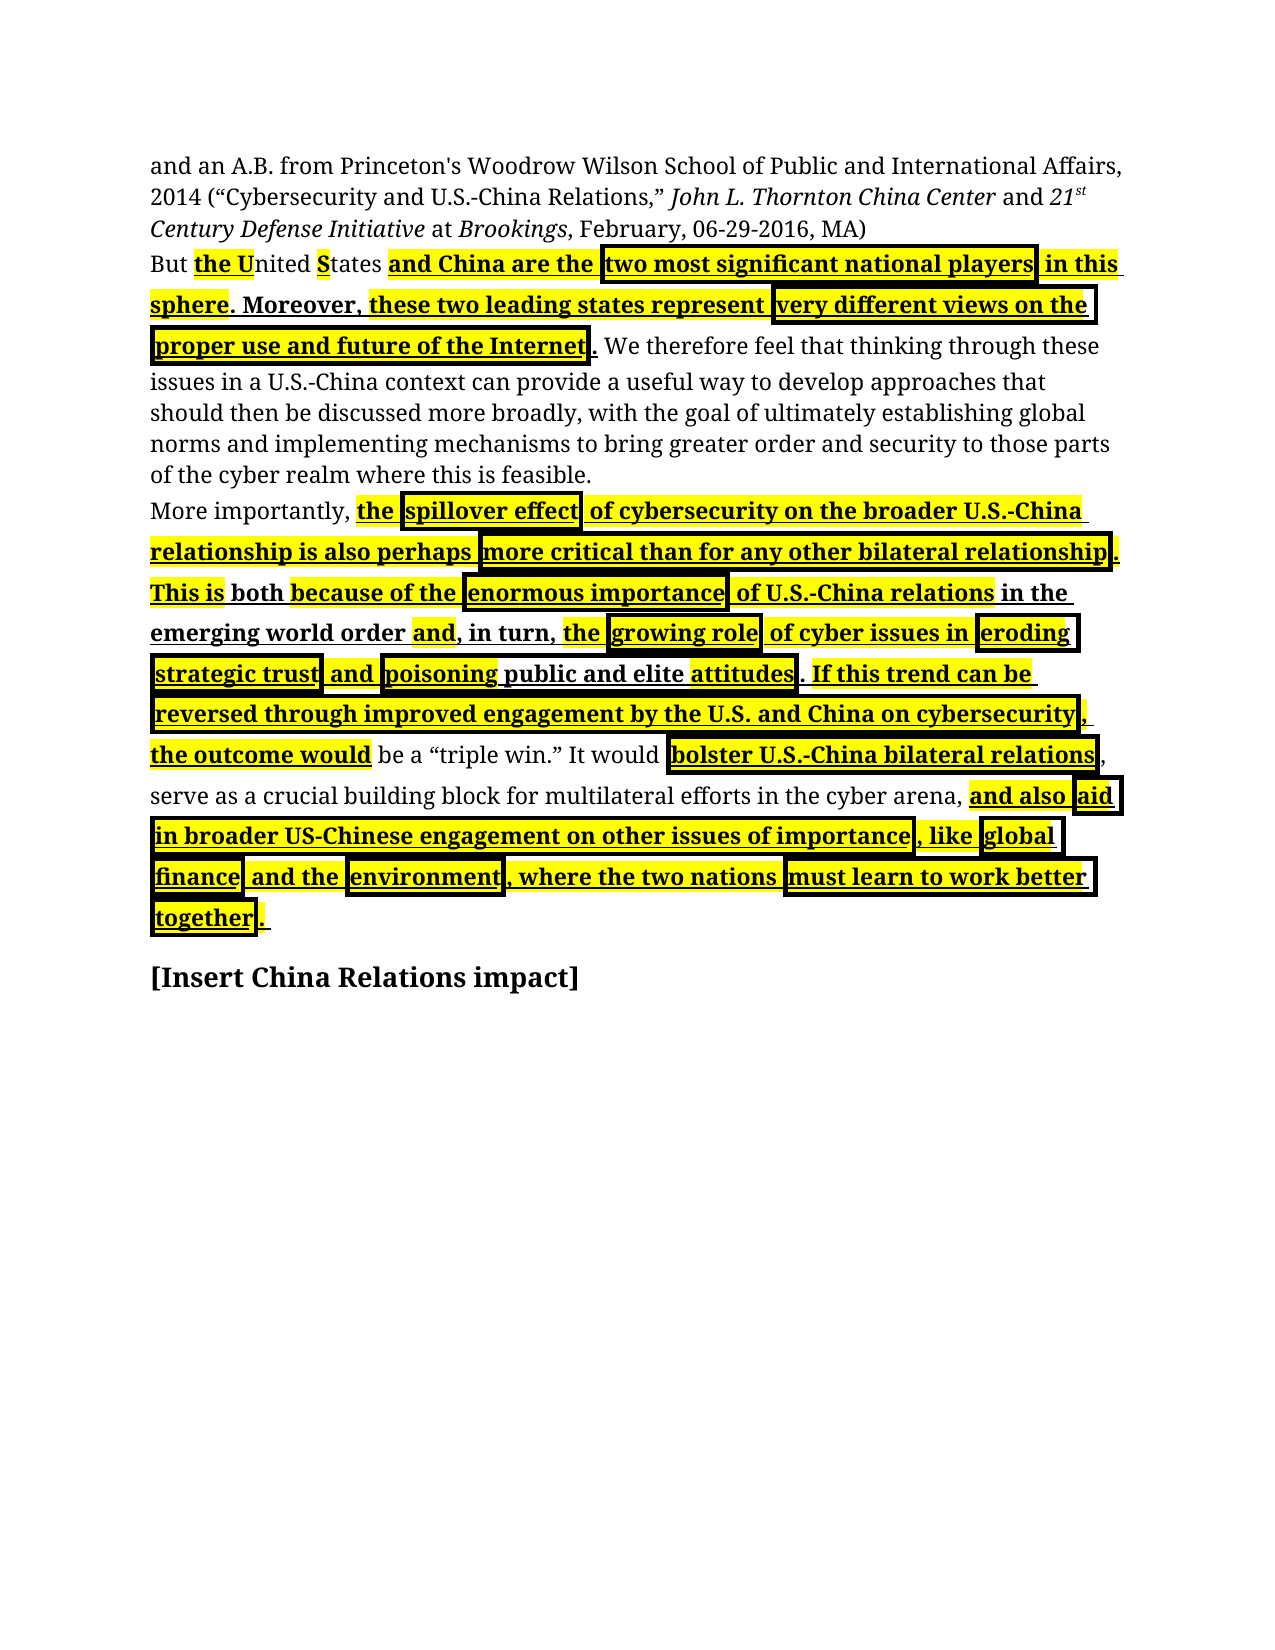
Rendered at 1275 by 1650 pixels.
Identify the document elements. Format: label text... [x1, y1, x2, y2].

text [150, 150, 1125, 244]
text More importantly, the spillover effect of cybersecurity on the broader U.S.-China relationship is also perhaps more critical than for any other bilateral relationship. This is both because of the enormous importance of U.S.-China relations in the emerging world order and, in turn, the growing role of cyber issues in eroding strategic trust and poisoning public and elite attitudes. If this trend can be reversed through improved engagement by the U.S. and China on cybersecurity, the outcome would be a “triple win.” It would bolster U.S.-China bilateral relations, serve as a crucial building block for multilateral efforts in the cyber arena, and also aid in broader US-Chinese engagement on other issues of importance, like global finance and the environment, where the two nations must learn to work better together. [150, 491, 1125, 937]
subtitle [Insert China Relations impact] [150, 958, 1125, 995]
text But the United States and China are the two most significant national players in this sphere. Moreover, these two leading states represent very different views on the proper use and future of the Internet. We therefore feel that thinking through these issues in a U.S.-China context can provide a useful way to develop approaches that should then be discussed more broadly, with the goal of ultimately establishing global norms and implementing mechanisms to bring greater order and security to those parts of the cyber realm where this is feasible. [150, 244, 1125, 491]
